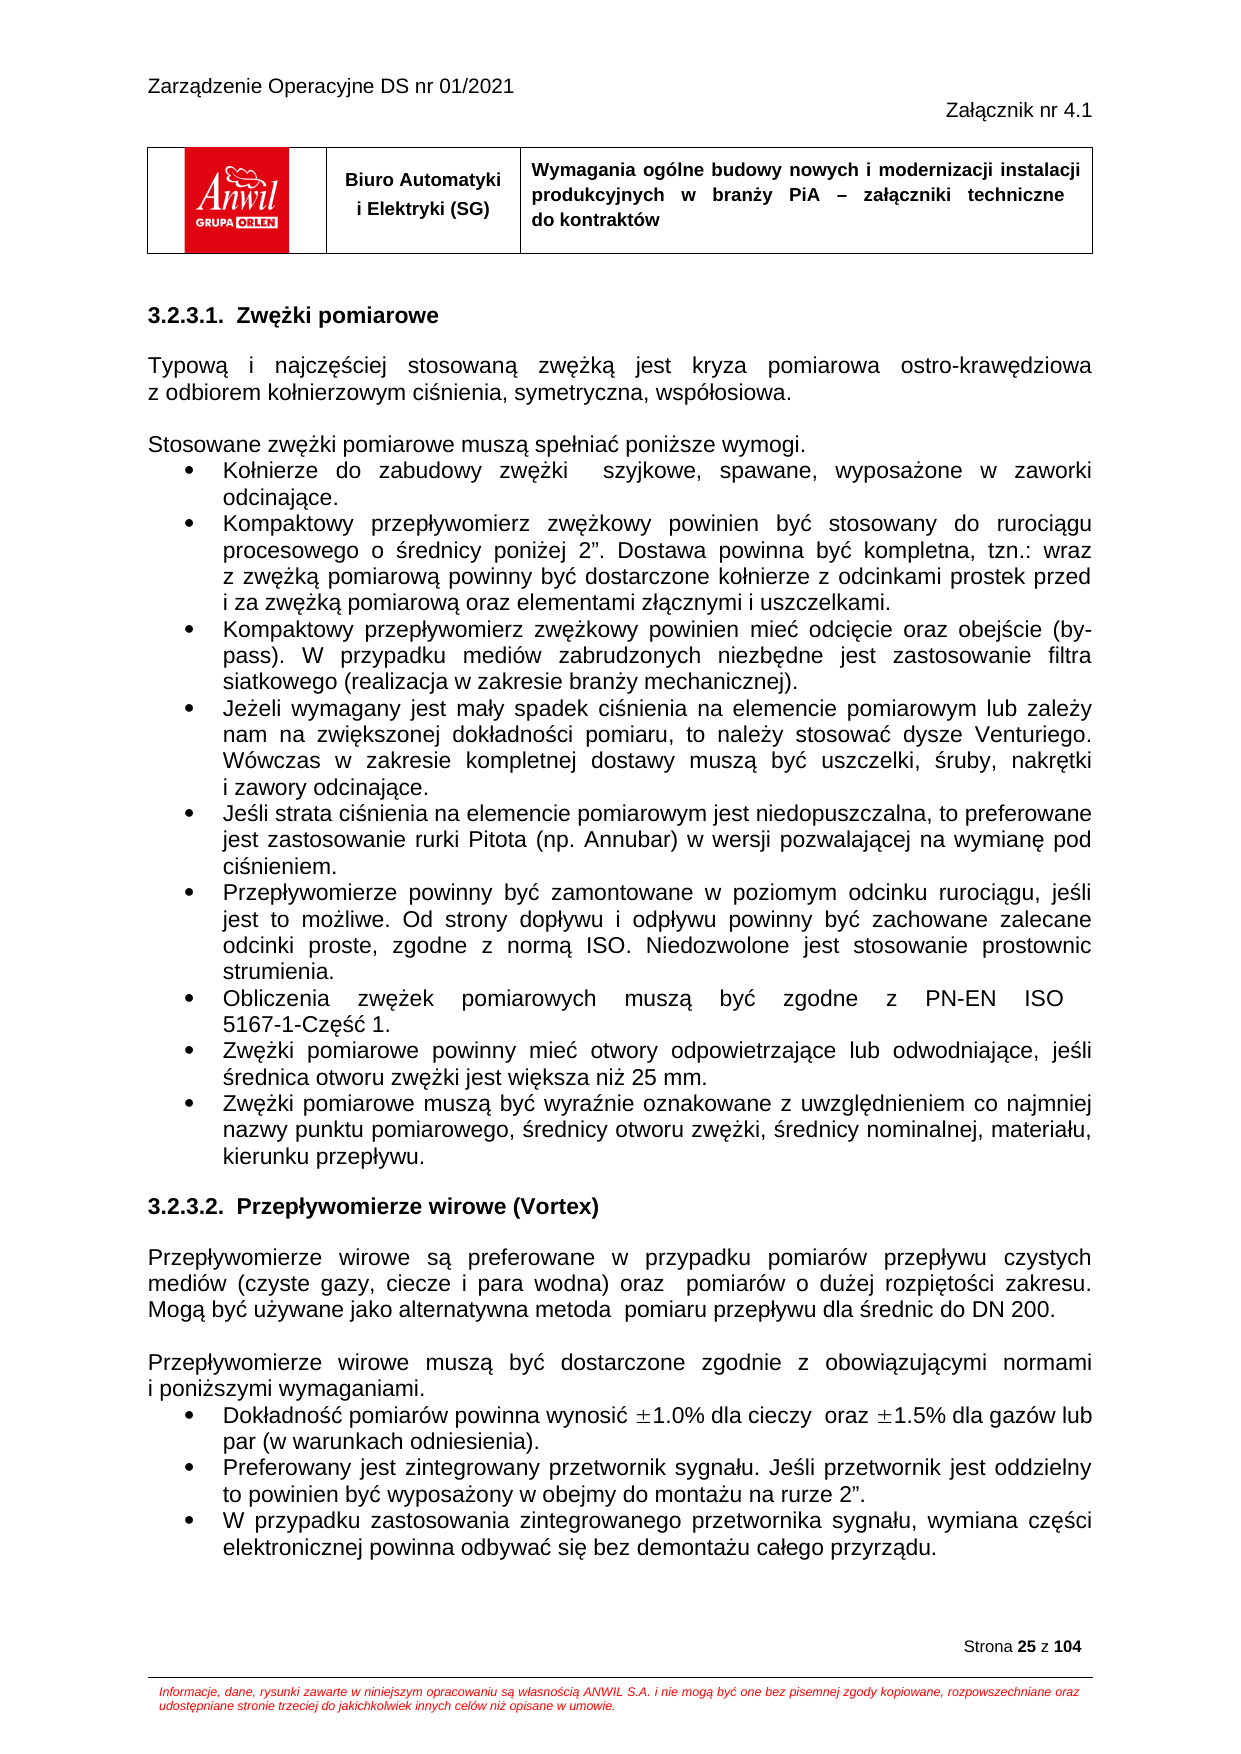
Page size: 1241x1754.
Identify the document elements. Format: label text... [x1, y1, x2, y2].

list Dokładność pomiarów powinna wynosić 1.0% dla cieczy oraz 1.5% dla gazów lub par (w warunkach odniesienia). [185, 1402, 1092, 1454]
subtitle Zwężki pomiarowe [148, 302, 1092, 328]
list Preferowany jest zintegrowany przetwornik sygnału. Jeśli przetwornik jest oddzielny to powinien być wyposażony w obejmy do montażu na rurze . [185, 1454, 1092, 1507]
list Jeżeli wymagany jest mały spadek ciśnienia na elemencie pomiarowym lub zależy nam na zwiększonej dokładności pomiaru, to należy stosować dysze Venturiego. Wówczas w zakresie kompletnej dostawy muszą być uszczelki, śruby, nakrętki i zawory odcinające. [185, 695, 1092, 800]
text Typową i najczęściej stosowaną zwężką jest kryza pomiarowa ostro-krawędziowa z odbiorem kołnierzowym ciśnienia, symetryczna, współosiowa. [148, 352, 1092, 405]
text Stosowane zwężki pomiarowe muszą spełniać poniższe wymogi. [148, 431, 1092, 457]
list W przypadku zastosowania zintegrowanego przetwornika sygnału, wymiana części elektronicznej powinna odbywać się bez demontażu całego przyrządu. [185, 1507, 1092, 1560]
list Kołnierze do zabudowy zwężki szyjkowe, spawane, wyposażone w zaworki odcinające. [185, 457, 1092, 510]
subtitle Przepływomierze wirowe (Vortex) [148, 1193, 1092, 1219]
list Jeśli strata ciśnienia na elemencie pomiarowym jest niedopuszczalna, to preferowane jest zastosowanie rurki Pitota (np. Annubar) w wersji pozwalającej na wymianę pod ciśnieniem. [185, 800, 1092, 879]
list Zwężki pomiarowe muszą być wyraźnie oznakowane z uwzględnieniem co najmniej nazwy punktu pomiarowego, średnicy otworu zwężki, średnicy nominalnej, materiału, kierunku przepływu. [185, 1090, 1092, 1169]
picture [184, 147, 290, 253]
list Kompaktowy przepływomierz zwężkowy powinien mieć odcięcie oraz obejście (by-pass). W przypadku mediów zabrudzonych niezbędne jest zastosowanie filtra siatkowego (realizacja w zakresie branży mechanicznej). [185, 616, 1092, 695]
list Obliczenia zwężek pomiarowych muszą być zgodne z PN-EN ISO 5167-1-Część 1. [185, 984, 1092, 1037]
list Kompaktowy przepływomierz zwężkowy powinien być stosowany do rurociągu procesowego o średnicy poniżej . Dostawa powinna być kompletna, tzn.: wraz z zwężką pomiarową powinny być dostarczone kołnierze z odcinkami prostek przed i za zwężką pomiarową oraz elementami złącznymi i uszczelkami. [185, 510, 1092, 616]
list Zwężki pomiarowe powinny mieć otwory odpowietrzające lub odwodniające, jeśli średnica otworu zwężki jest większa niż . [185, 1037, 1092, 1090]
text Przepływomierze wirowe muszą być dostarczone zgodnie z obowiązującymi normami i poniższymi wymaganiami. [148, 1349, 1092, 1402]
text Przepływomierze wirowe są preferowane w przypadku pomiarów przepływu czystych mediów (czyste gazy, ciecze i para wodna) oraz pomiarów o dużej rozpiętości zakresu. Mogą być używane jako alternatywna metoda pomiaru przepływu dla średnic do DN 200. [148, 1243, 1092, 1323]
list Przepływomierze powinny być zamontowane w poziomym odcinku rurociągu, jeśli jest to możliwe. Od strony dopływu i odpływu powinny być zachowane zalecane odcinki proste, zgodne z normą ISO. Niedozwolone jest stosowanie prostownic strumienia. [185, 879, 1092, 984]
